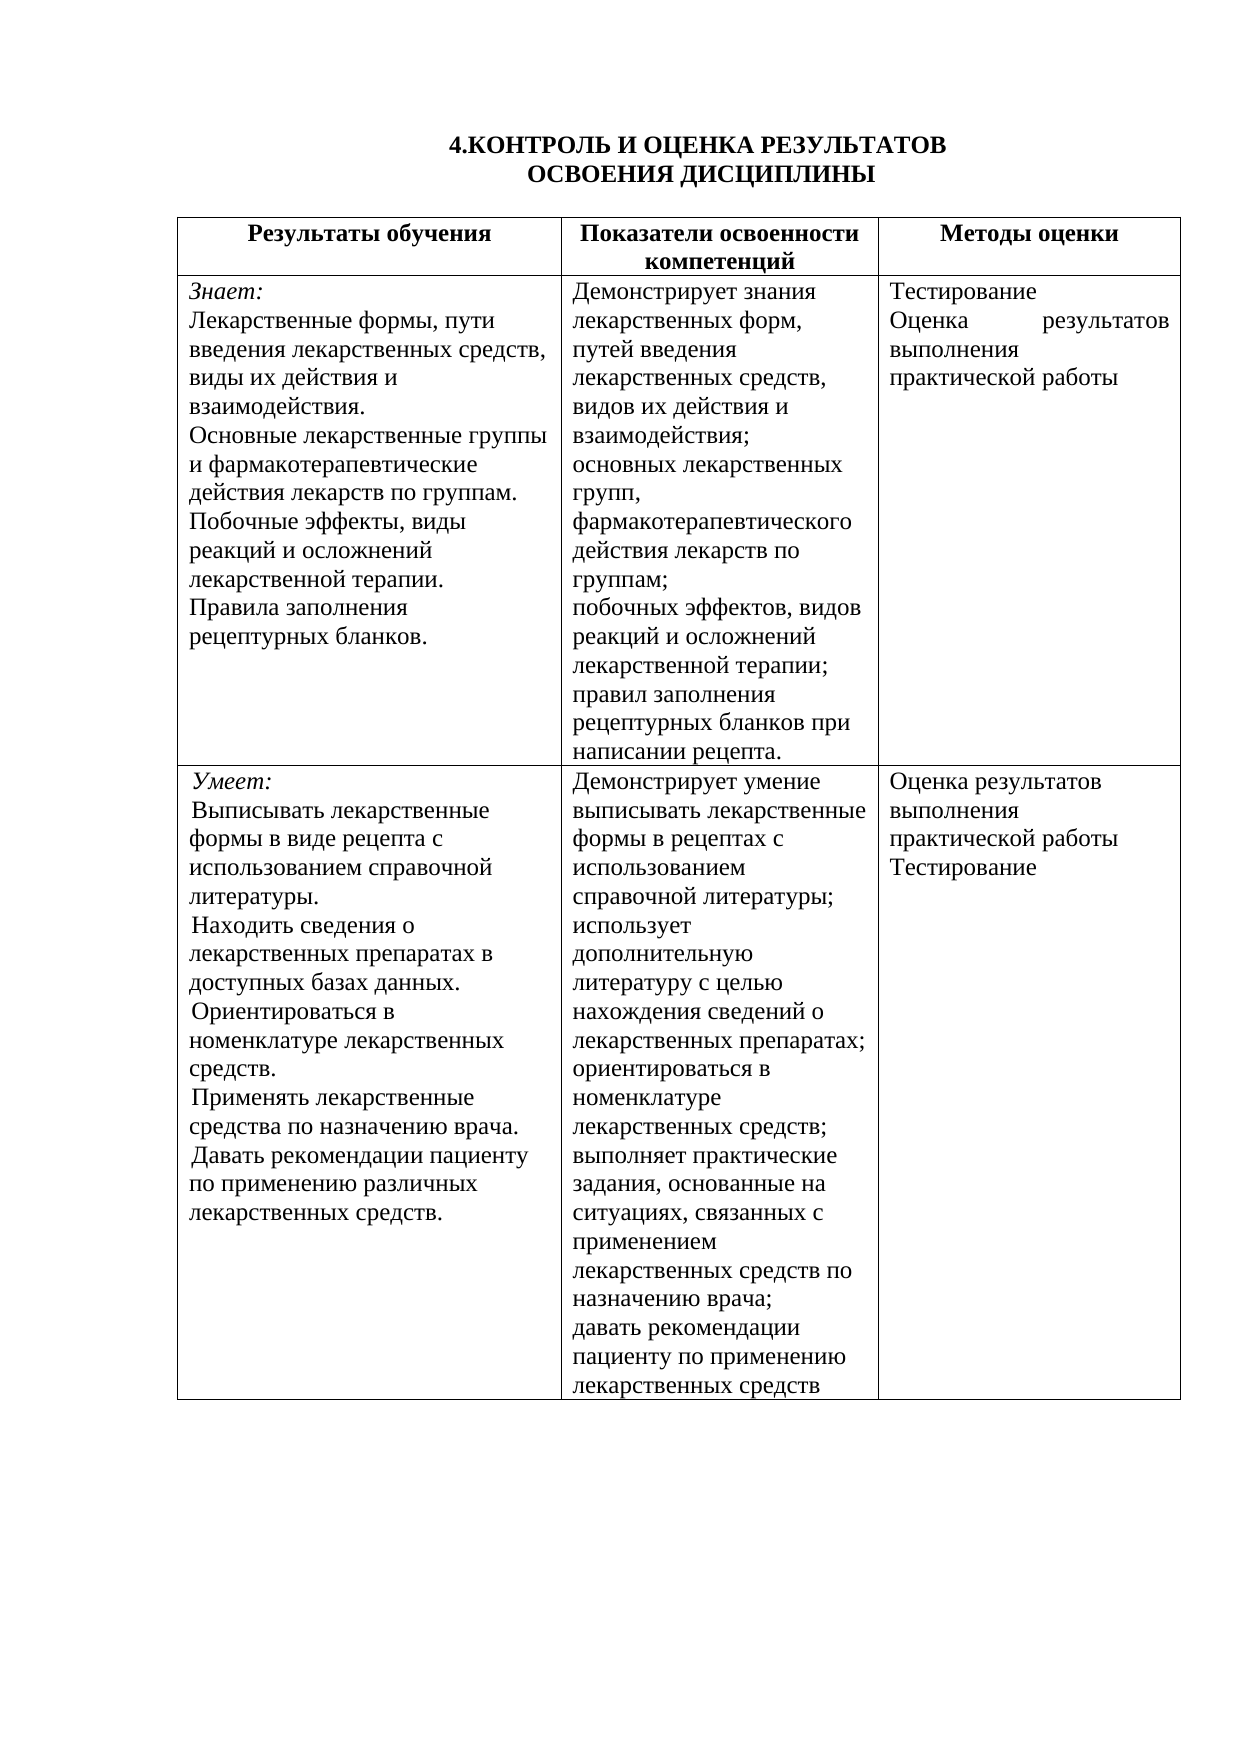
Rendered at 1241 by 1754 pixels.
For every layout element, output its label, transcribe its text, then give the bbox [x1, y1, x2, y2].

text 4.Контроль и оценка результатов освоения ДИСЦИПЛИНЫ [221, 130, 1181, 187]
table_cell Умеет: Выписывать лекарственные формы в виде рецепта с использованием справочной литературы. Находить сведения о лекарственных препаратах в доступных базах данных. Ориентироваться в номенклатуре лекарственных средств. Применять лекарственные средства по назначению врача. Давать рекомендации пациенту по применению различных лекарственных средств. [178, 766, 561, 1398]
table_header Методы оценки [879, 218, 1180, 275]
table_cell Демонстрирует знания лекарственных форм, путей введения лекарственных средств, видов их действия и взаимодействия; основных лекарственных групп, фармакотерапевтического действия лекарств по группам; побочных эффектов, видов реакций и осложнений лекарственной терапии; правил заполнения рецептурных бланков при написании рецепта. [562, 276, 878, 765]
table_header Показатели освоенности компетенций [562, 218, 878, 275]
table_cell Знает: Лекарственные формы, пути введения лекарственных средств, виды их действия и взаимодействия. Основные лекарственные группы и фармакотерапевтические действия лекарств по группам. Побочные эффекты, виды реакций и осложнений лекарственной терапии. Правила заполнения рецептурных бланков. [178, 276, 561, 765]
table_cell Демонстрирует умение выписывать лекарственные формы в рецептах с использованием справочной литературы; использует дополнительную литературу с целью нахождения сведений о лекарственных препаратах; ориентироваться в номенклатуре лекарственных средств; выполняет практические задания, основанные на ситуациях, связанных с применением лекарственных средств по назначению врача; давать рекомендации пациенту по применению лекарственных средств [562, 766, 878, 1398]
table_cell Оценка результатов выполнения практической работы Тестирование [879, 766, 1180, 1398]
table_header Результаты обучения [178, 218, 561, 275]
table_cell Тестирование Оценка результатов выполнения практической работы [879, 276, 1180, 765]
